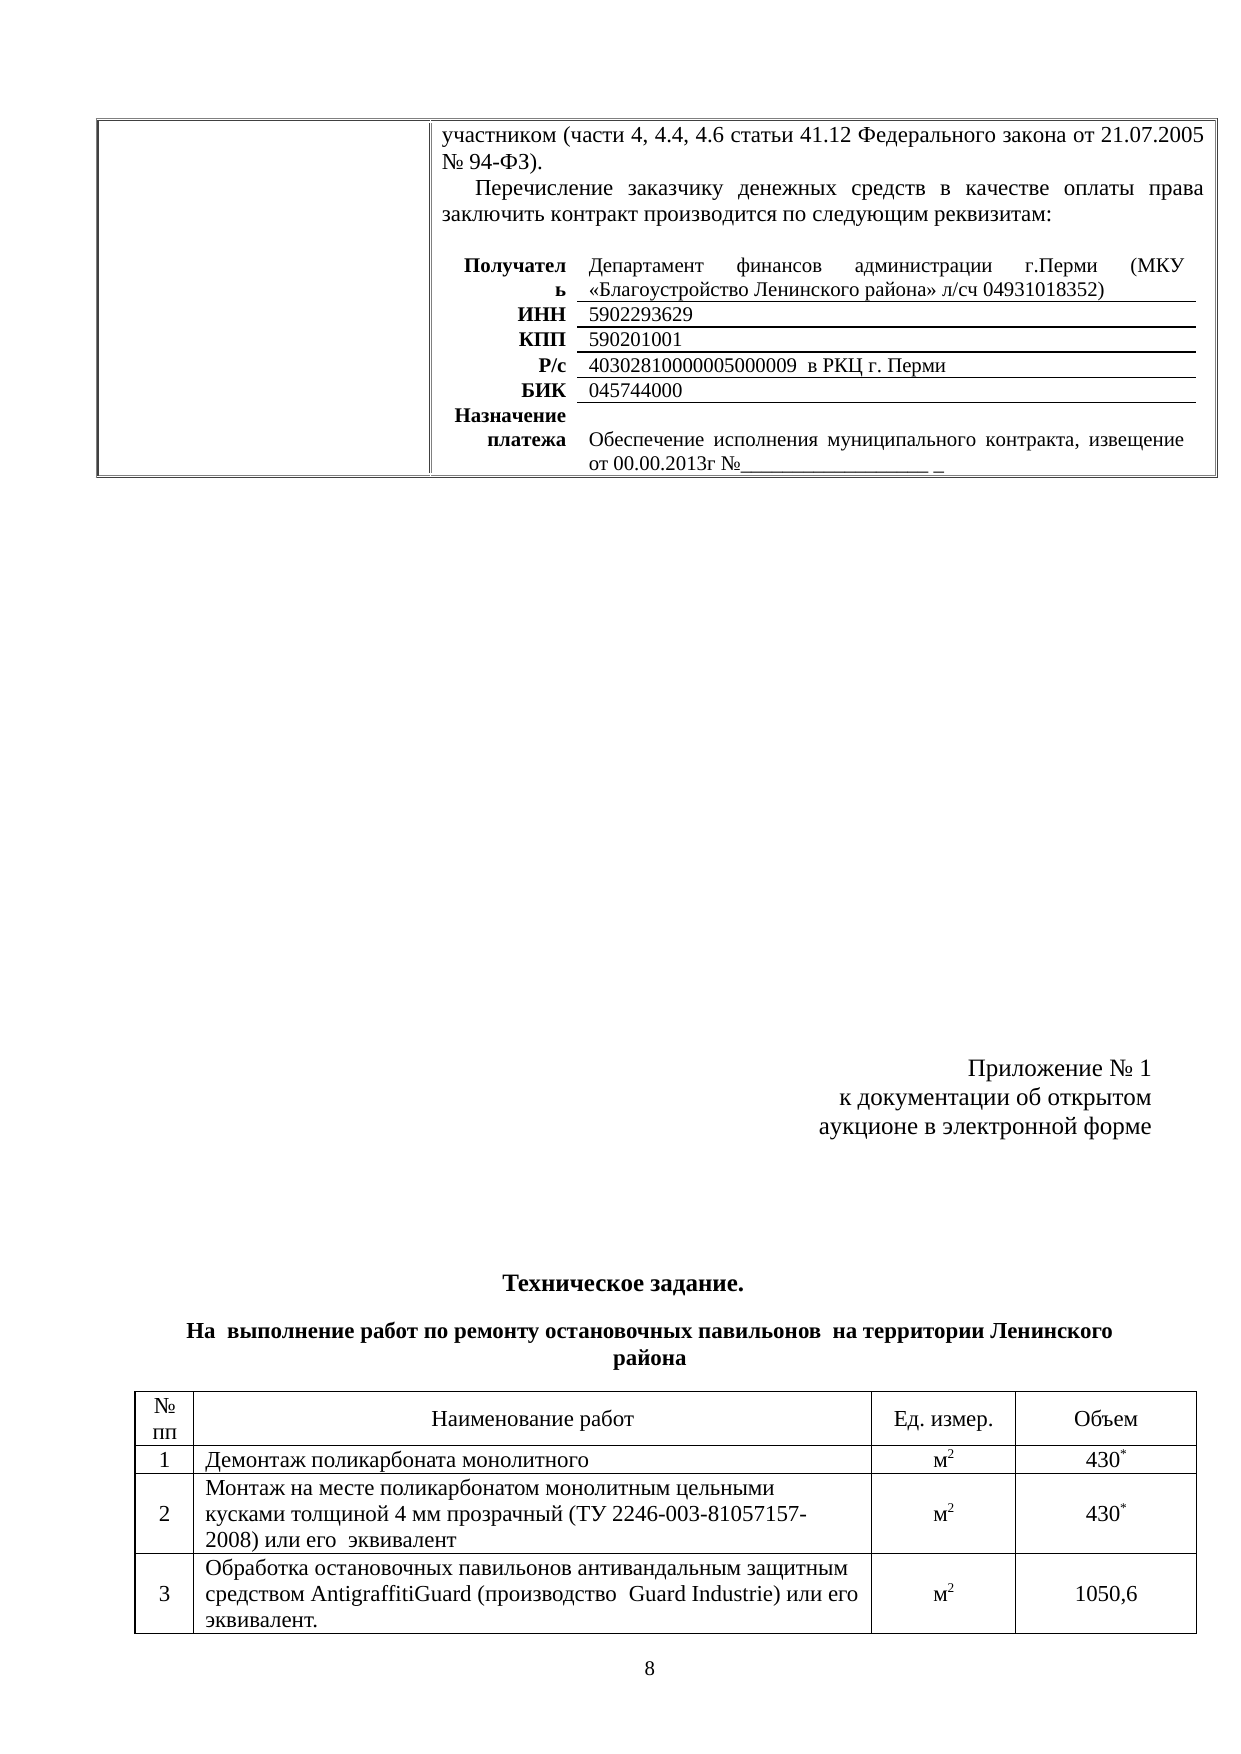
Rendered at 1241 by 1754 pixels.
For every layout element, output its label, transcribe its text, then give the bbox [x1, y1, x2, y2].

table_cell Демонтаж поликарбоната монолитного [194, 1446, 871, 1473]
table_cell Монтаж на месте поликарбонатом монолитным цельными кусками толщиной 4 мм прозрачный (ТУ 2246-003-81057157-2008) или его эквивалент [194, 1474, 871, 1553]
table_cell м2 [872, 1446, 1015, 1473]
text Приложение № 1 [148, 1053, 1152, 1082]
table_header Наименование работ [194, 1392, 871, 1445]
table_header № пп [136, 1392, 193, 1445]
table_cell 3 [136, 1554, 193, 1633]
text аукционе в электронной форме [148, 1111, 1152, 1139]
table_cell Обработка остановочных павильонов антивандальным защитным средством AntigraffitiGuard (производство Guard Industrie) или его эквивалент. [194, 1554, 871, 1633]
table_header Ед. измер. [872, 1392, 1015, 1445]
table_cell 1 [136, 1446, 193, 1473]
text к документации об открытом [148, 1082, 1152, 1111]
table_cell м2 [872, 1474, 1015, 1553]
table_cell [430, 119, 1215, 475]
table_cell 430* [1016, 1474, 1196, 1553]
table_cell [99, 121, 430, 475]
table_cell 1050,6 [1016, 1554, 1196, 1633]
text На выполнение работ по ремонту остановочных павильонов на территории Ленинского района [148, 1317, 1152, 1370]
table_cell 430* [1016, 1446, 1196, 1473]
text Техническое задание. [148, 1268, 1152, 1297]
table_cell м2 [872, 1554, 1015, 1633]
table_cell 2 [136, 1474, 193, 1553]
table_header Объем [1016, 1392, 1196, 1445]
